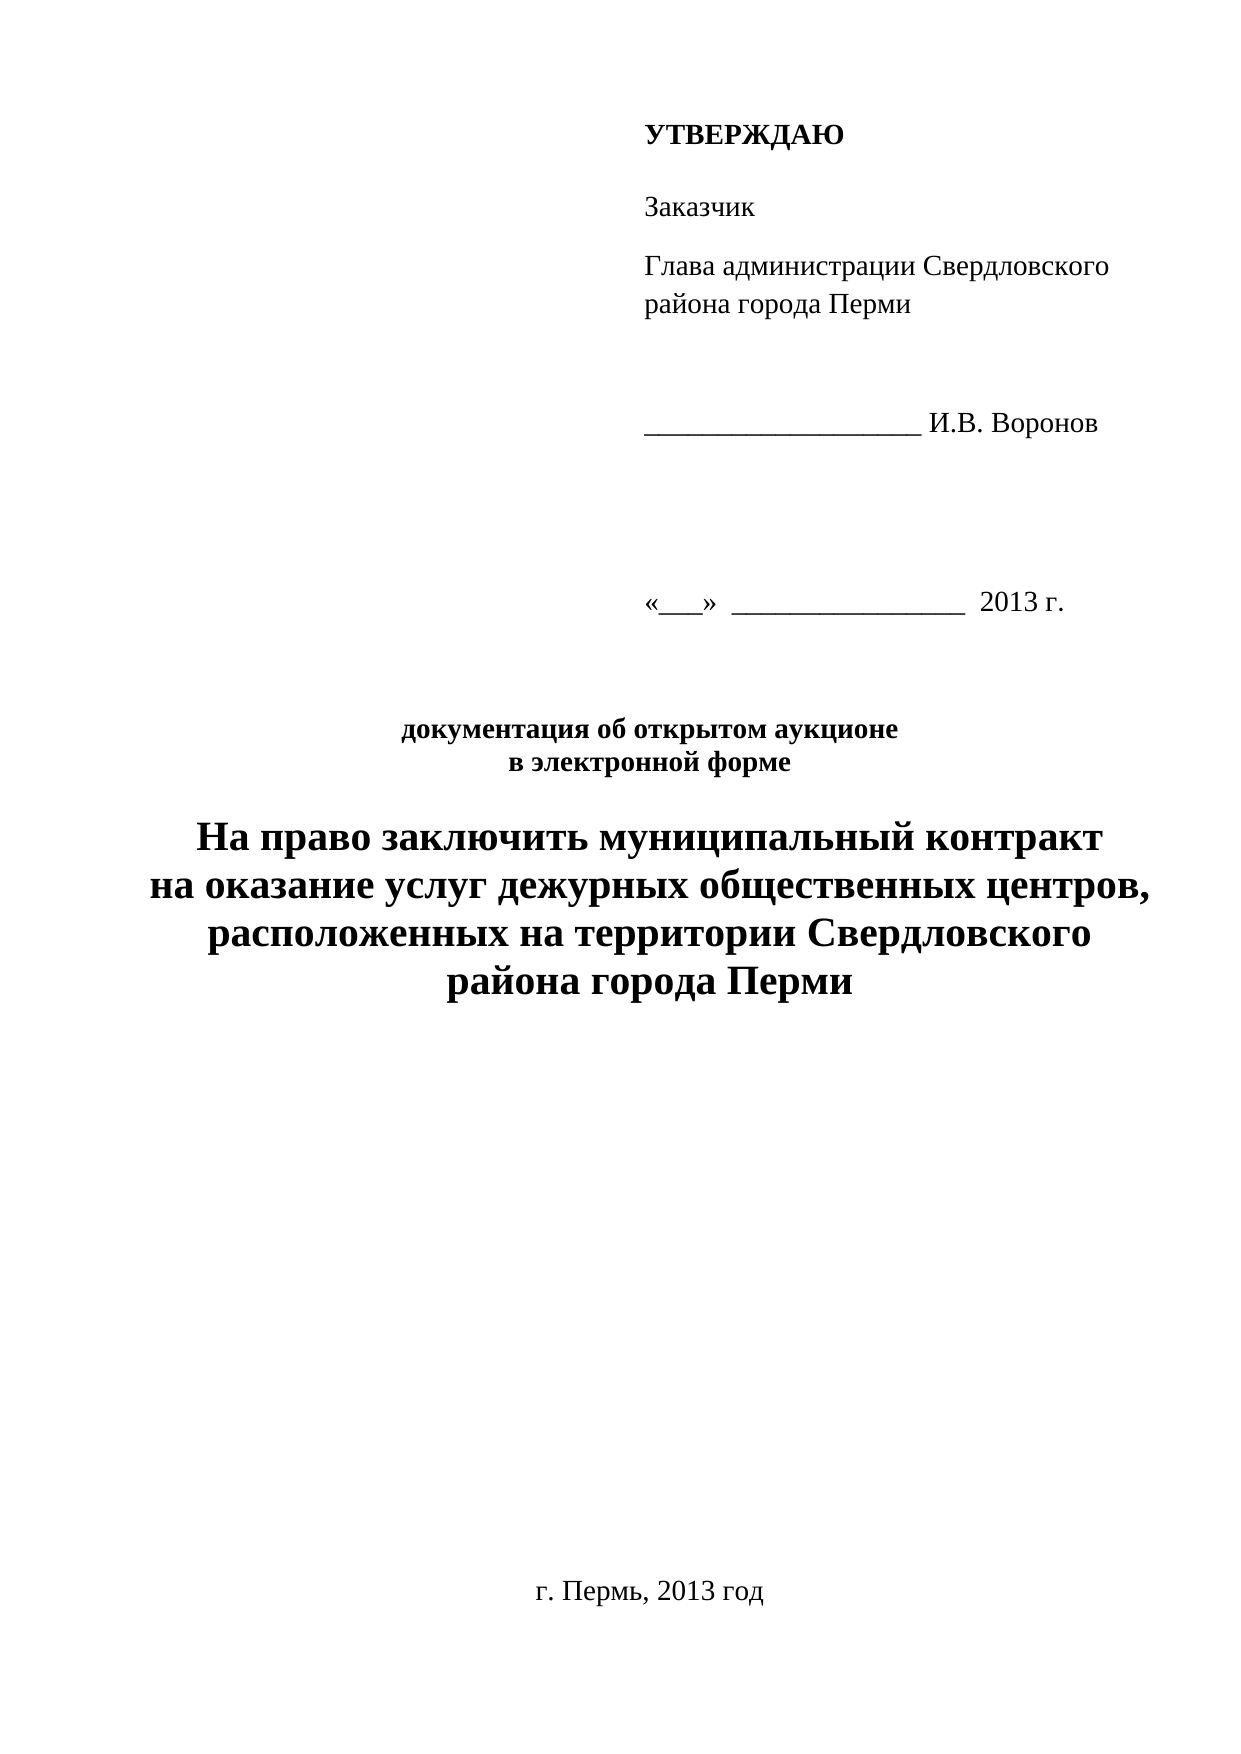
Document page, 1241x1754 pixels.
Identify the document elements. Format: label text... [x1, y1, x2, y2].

text г. Пермь, 2013 год [148, 1573, 1152, 1607]
text На право заключить муниципальный контракт [148, 811, 1152, 859]
text в электронной форме [148, 744, 1152, 778]
text документация об открытом аукционе [148, 711, 1152, 744]
text на оказание услуг дежурных общественных центров, расположенных на территории Свердловского района города Перми [148, 859, 1152, 1003]
